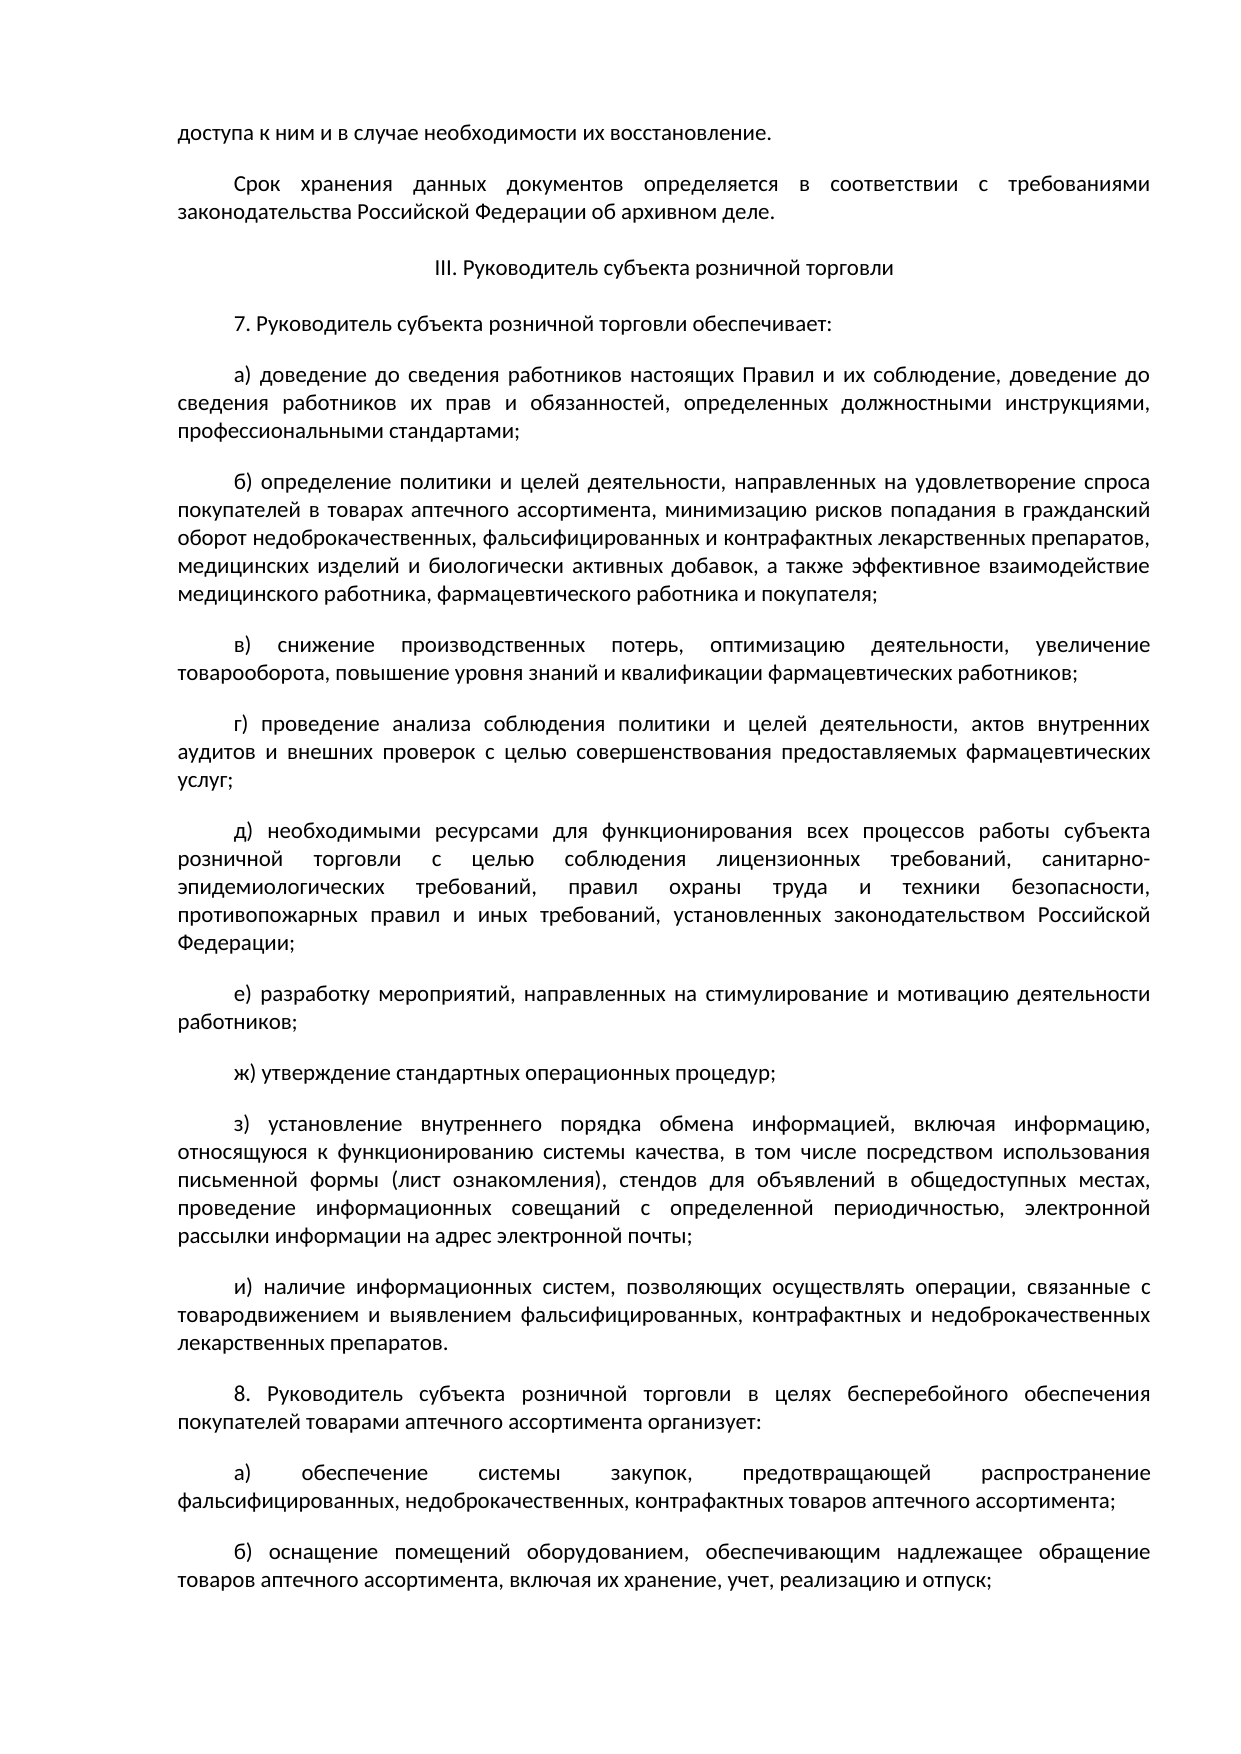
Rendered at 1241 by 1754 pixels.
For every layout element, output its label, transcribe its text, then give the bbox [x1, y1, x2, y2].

text в) снижение производственных потерь, оптимизацию деятельности, увеличение товарооборота, повышение уровня знаний и квалификации фармацевтических работников; [177, 630, 1152, 686]
text ж) утверждение стандартных операционных процедур; [177, 1058, 1152, 1086]
text е) разработку мероприятий, направленных на стимулирование и мотивацию деятельности работников; [177, 979, 1152, 1035]
text а) обеспечение системы закупок, предотвращающей распространение фальсифицированных, недоброкачественных, контрафактных товаров аптечного ассортимента; [177, 1458, 1152, 1514]
text 8. Руководитель субъекта розничной торговли в целях бесперебойного обеспечения покупателей товарами аптечного ассортимента организует: [177, 1379, 1152, 1435]
text б) оснащение помещений оборудованием, обеспечивающим надлежащее обращение товаров аптечного ассортимента, включая их хранение, учет, реализацию и отпуск; [177, 1537, 1152, 1593]
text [177, 118, 1152, 146]
text б) определение политики и целей деятельности, направленных на удовлетворение спроса покупателей в товарах аптечного ассортимента, минимизацию рисков попадания в гражданский оборот недоброкачественных, фальсифицированных и контрафактных лекарственных препаратов, медицинских изделий и биологически активных добавок, а также эффективное взаимодействие медицинского работника, фармацевтического работника и покупателя; [177, 467, 1152, 607]
text а) доведение до сведения работников настоящих Правил и их соблюдение, доведение до сведения работников их прав и обязанностей, определенных должностными инструкциями, профессиональными стандартами; [177, 360, 1152, 444]
text з) установление внутреннего порядка обмена информацией, включая информацию, относящуюся к функционированию системы качества, в том числе посредством использования письменной формы (лист ознакомления), стендов для объявлений в общедоступных местах, проведение информационных совещаний с определенной периодичностью, электронной рассылки информации на адрес электронной почты; [177, 1109, 1152, 1249]
text 7. Руководитель субъекта розничной торговли обеспечивает: [177, 309, 1152, 337]
text г) проведение анализа соблюдения политики и целей деятельности, актов внутренних аудитов и внешних проверок с целью совершенствования предоставляемых фармацевтических услуг; [177, 709, 1152, 793]
text III. Руководитель субъекта розничной торговли [177, 253, 1152, 281]
text и) наличие информационных систем, позволяющих осуществлять операции, связанные с товародвижением и выявлением фальсифицированных, контрафактных и недоброкачественных лекарственных препаратов. [177, 1272, 1152, 1356]
text д) необходимыми ресурсами для функционирования всех процессов работы субъекта розничной торговли с целью соблюдения лицензионных требований, санитарно-эпидемиологических требований, правил охраны труда и техники безопасности, противопожарных правил и иных требований, установленных законодательством Российской Федерации; [177, 816, 1152, 956]
text Срок хранения данных документов определяется в соответствии с требованиями законодательства Российской Федерации об архивном деле. [177, 169, 1152, 225]
